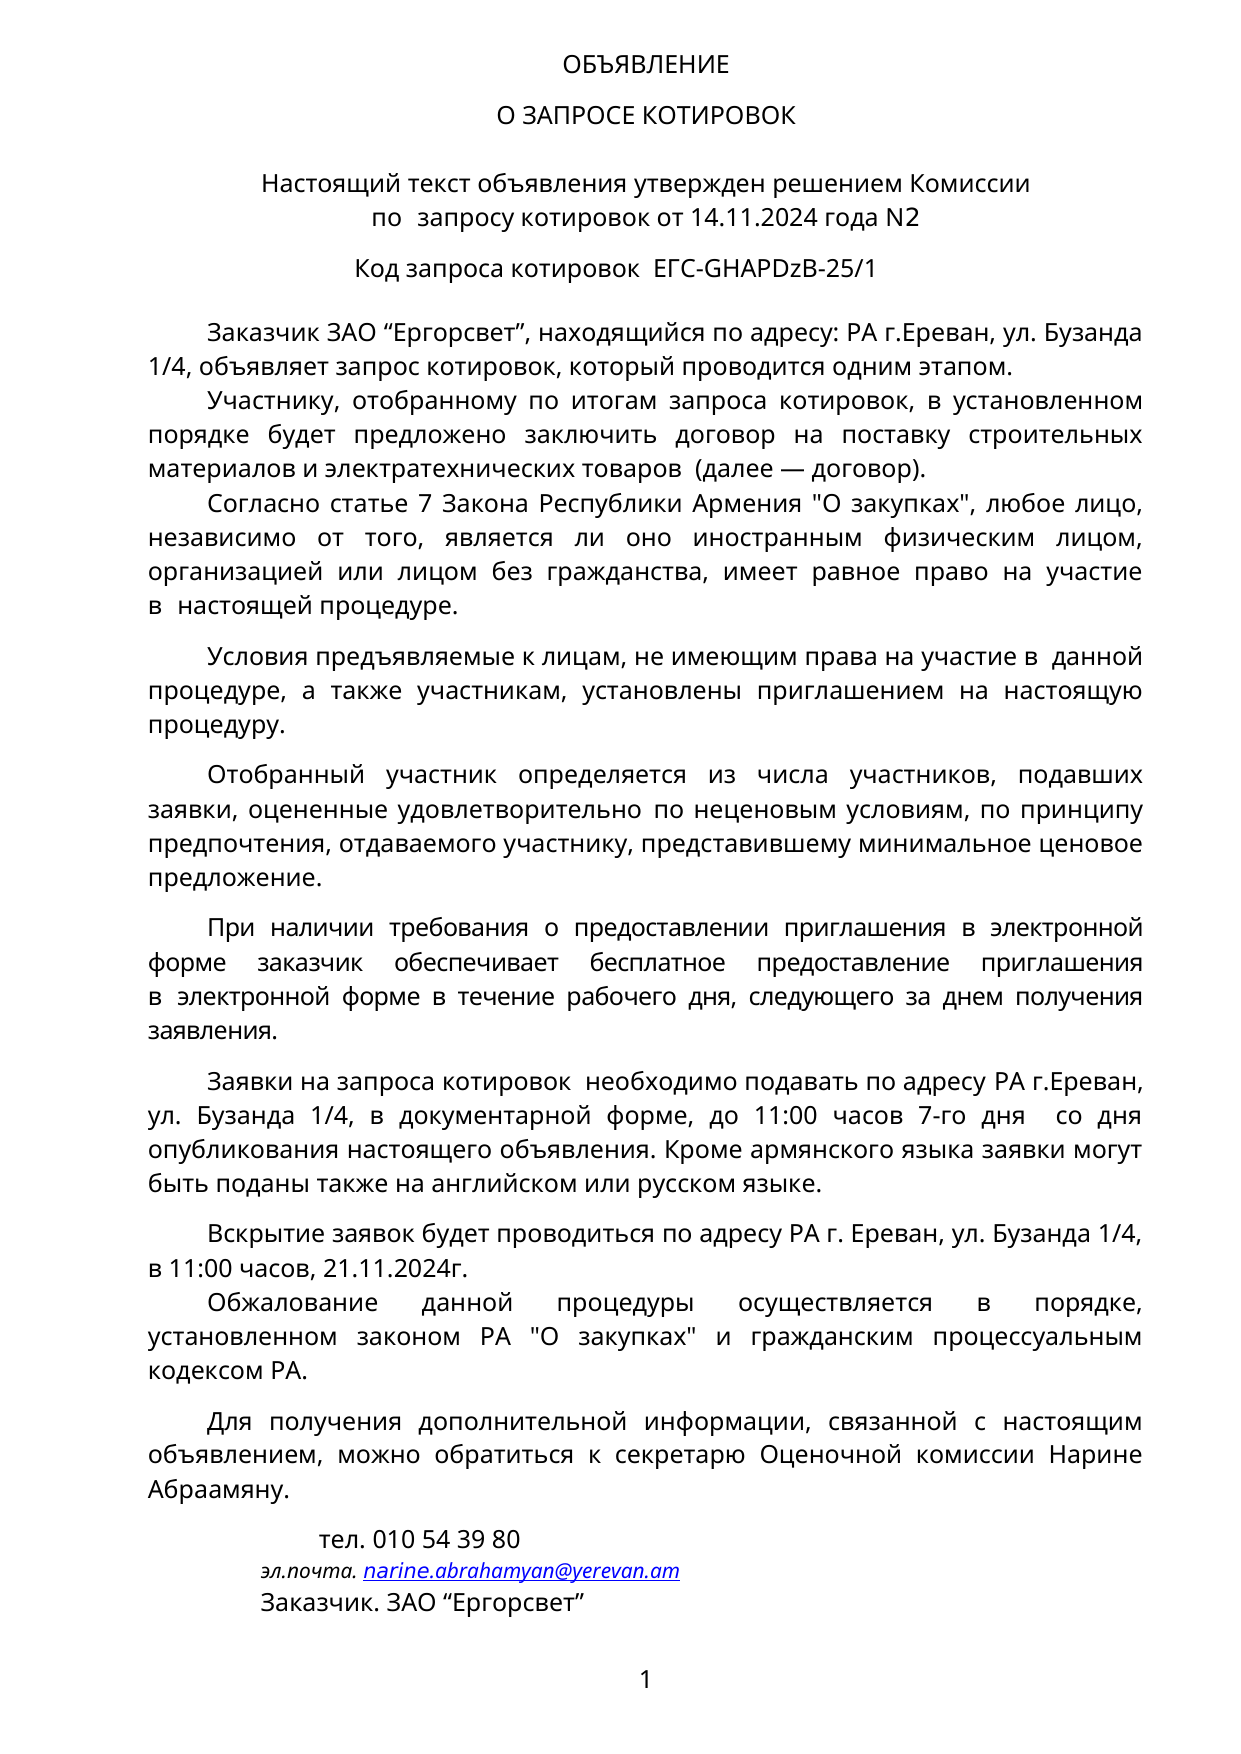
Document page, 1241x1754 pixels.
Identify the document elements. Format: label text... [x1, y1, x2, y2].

text Заказчик. ЗАО “Ергорсвет” [148, 1584, 1144, 1618]
text ОБЪЯВЛЕНИЕ О ЗАПРОСЕ КОТИРОВОК [207, 47, 1085, 132]
text Вскрытие заявок будет проводиться по адресу РА г. Ереван, ул. Бузанда 1/4, в 11:00 часов, 21.11.2024г. [148, 1216, 1144, 1284]
text Для получения дополнительной информации, связанной с настоящим объявлением, можно обратиться к секретарю Оценочной комиссии Нарине Абраамяну. [148, 1403, 1144, 1505]
text Участнику, отобранному по итогам запроса котировок, в установленном порядке будет предложено заключить договор на поставку строительных материалов и электратехнических товаров (далее — договор). [148, 383, 1144, 485]
text Код запроса котировок ЕГС-GHAPDzB-25/1 [148, 251, 1085, 285]
text Отобранный участник определяется из числа участников, подавших заявки, оцененные удовлетворительно по неценовым условиям, по принципу предпочтения, отдаваемого участнику, представившему минимальное ценовое предложение. [148, 757, 1144, 893]
text эл.почта. narine.abrahamyan@yerevan.am [148, 1556, 1144, 1584]
text Заказчик ЗАО “Ергорсвет”, находящийся по адресу: РА г.Ереван, ул. Бузанда 1/4, объявляет запрос котировок, который проводится одним этапом. [148, 315, 1144, 383]
text Условия предъявляемые к лицам, не имеющим права на участие в данной процедуре, а также участникам, установлены приглашением на настоящую процедуру. [148, 638, 1144, 741]
text Настоящий текст объявления утвержден решением Комиссии по запросу котировок от 14.11.2024 года N2 [207, 166, 1085, 234]
text Заявки на запроса котировок необходимо подавать по адресу РА г.Ереван, ул. Бузанда 1/4, в документарной форме, до 11:00 часов 7-го дня со дня опубликования настоящего объявления. Кроме армянского языка заявки могут быть поданы также на английском или русском языке. [148, 1063, 1144, 1199]
text тел. 010 54 39 80 [148, 1522, 1144, 1556]
text При наличии требования о предоставлении приглашения в электронной форме заказчик обеспечивает бесплатное предоставление приглашения в электронной форме в течение рабочего дня, следующего за днем получения заявления. [148, 910, 1144, 1047]
text Обжалование данной процедуры осуществляется в порядке, установленном законом РА "О закупках" и гражданским процессуальным кодексом РА. [148, 1284, 1144, 1386]
text Согласно статье 7 Закона Республики Армения "О закупках", любое лицо, независимо от того, является ли оно иностранным физическим лицом, организацией или лицом без гражданства, имеет равное право на участие в настоящей процедуре. [148, 485, 1144, 622]
